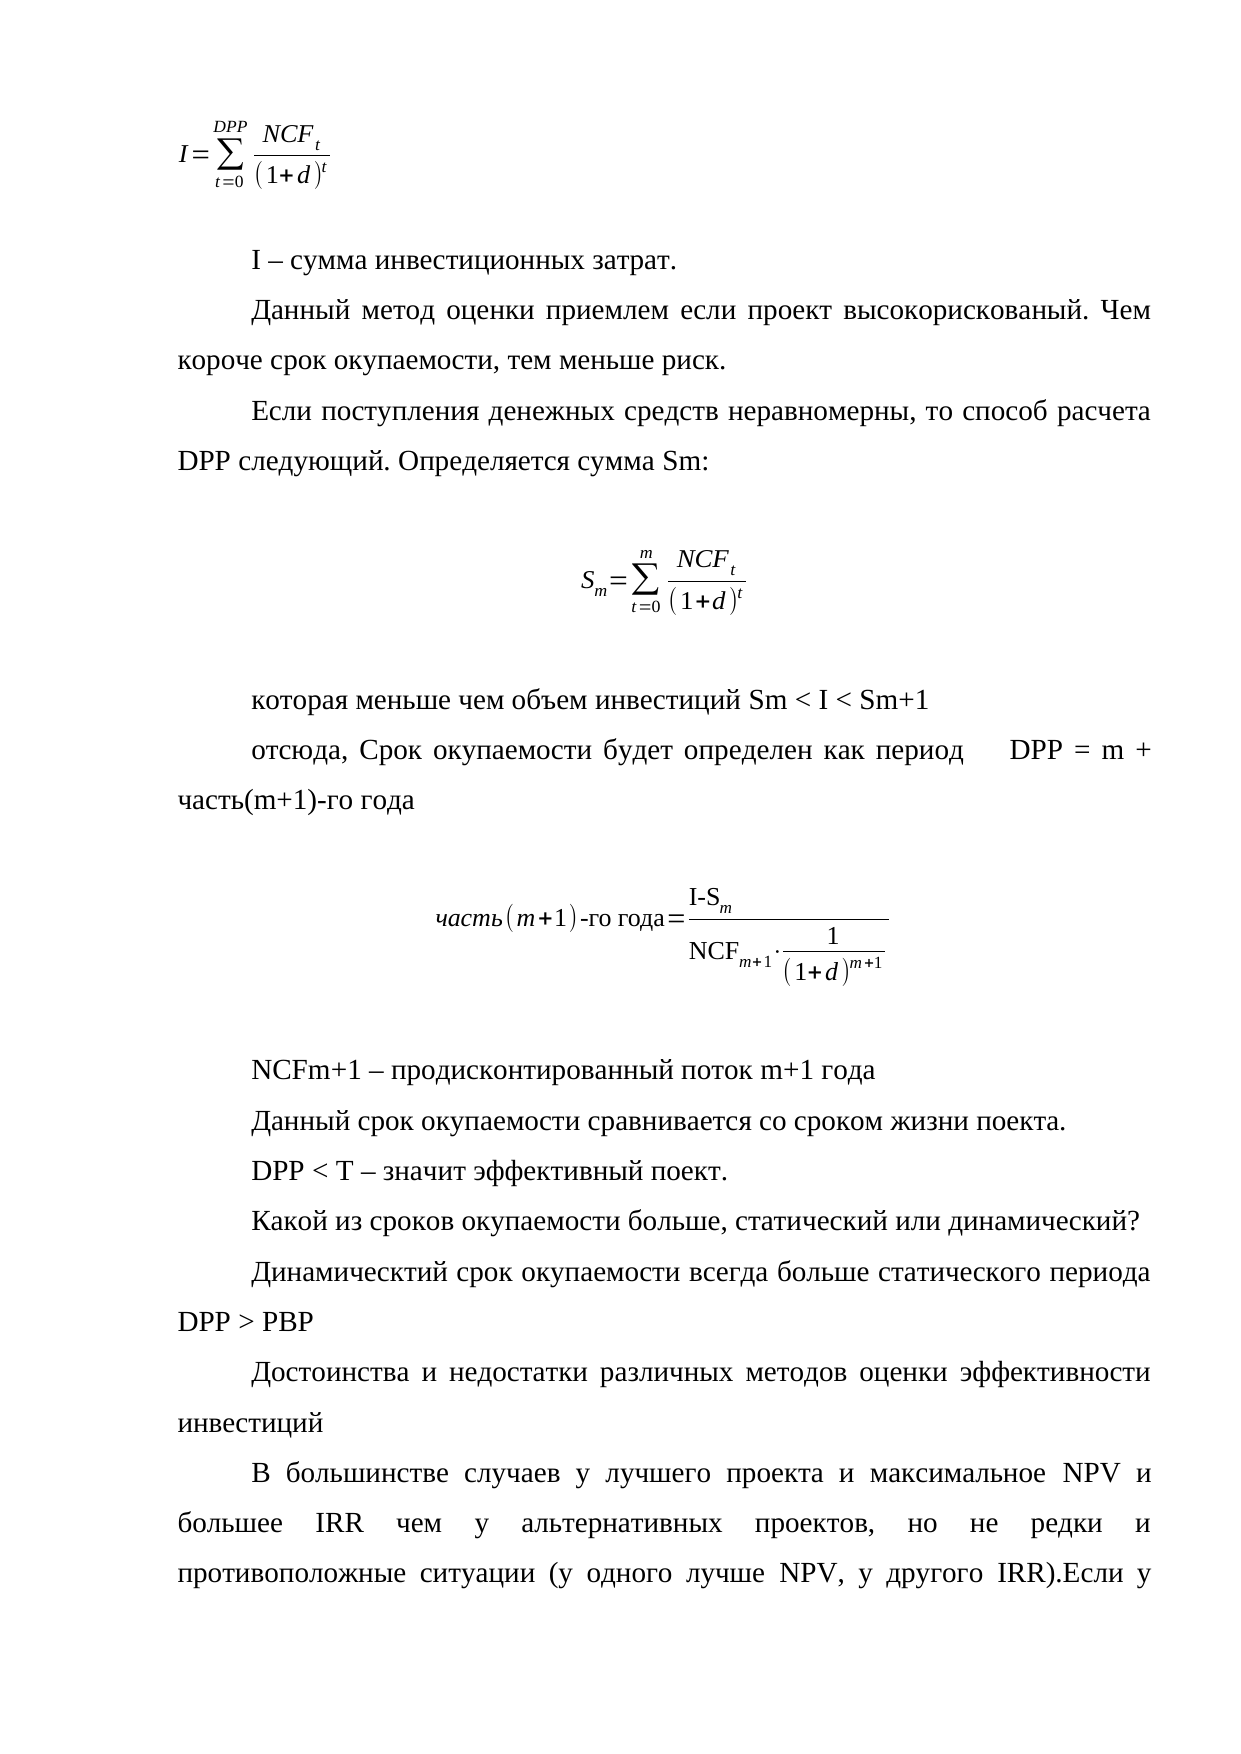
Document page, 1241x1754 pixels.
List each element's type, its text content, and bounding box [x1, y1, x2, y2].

text Данный метод оценки приемлем если проект высокорискованый. Чем короче срок окупаемости, тем меньше риск. [177, 292, 1152, 376]
text Какой из сроков окупаемости больше, статический или динамический? [177, 1203, 1152, 1237]
text NCFm+1 – продисконтированный поток m+1 года [177, 1052, 1152, 1086]
subtitle Достоинства и недостатки различных методов оценки эффективности инвестиций [177, 1354, 1152, 1438]
text Динамическтий срок окупаемости всегда больше статического периода DPP > PBP [177, 1254, 1152, 1338]
text DPP < T – значит эффективный поект. [177, 1153, 1152, 1187]
text Если поступления денежных средств неравномерны, то способ расчета DPP следующий. Определяется сумма Sm: [177, 393, 1152, 477]
text I – сумма инвестиционных затрат. [177, 242, 1152, 275]
text которая меньше чем объем инвестиций Sm < I < Sm+1 [177, 682, 1152, 715]
text Данный срок окупаемости сравнивается со сроком жизни поекта. [177, 1103, 1152, 1136]
text отсюда, Срок окупаемости будет определен как период DPP = m + часть(m+1)-го года [177, 732, 1152, 816]
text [177, 1455, 1152, 1589]
